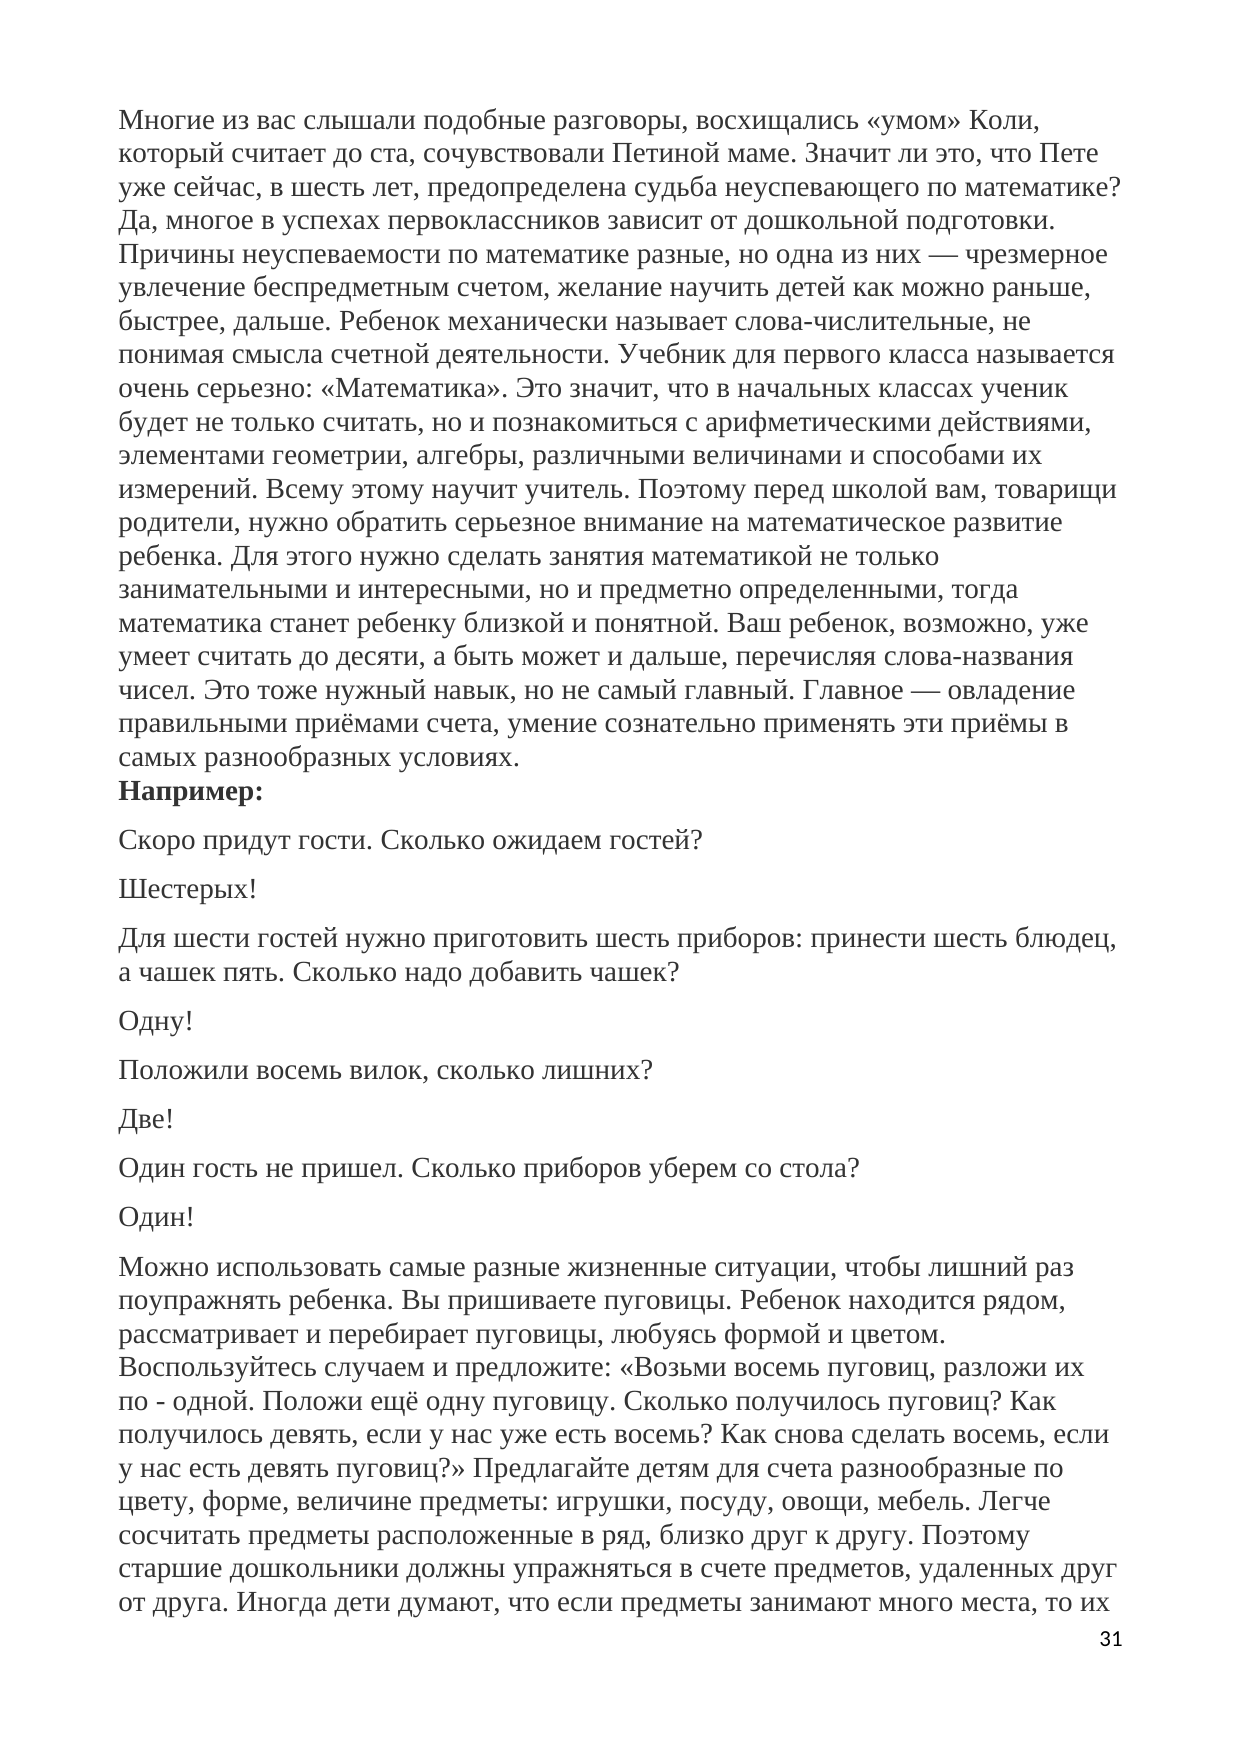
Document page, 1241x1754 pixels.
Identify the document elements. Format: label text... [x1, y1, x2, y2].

text Например: [118, 773, 1122, 806]
text Шестерых! [118, 871, 1122, 904]
text Для шести гостей нужно приготовить шесть приборов: принести шесть блюдец, а чашек пять. Сколько надо добавить чашек? [118, 920, 1122, 987]
text Одну! [118, 1003, 1122, 1036]
text Многие из вас слышали подобные разговоры, восхищались «умом» Коли, который считает до ста, сочувствовали Петиной маме. Значит ли это, что Пете уже сейчас, в шесть лет, предопределена судьба неуспевающего по математике? [118, 102, 1122, 202]
text Скоро придут гости. Сколько ожидаем гостей? [118, 822, 1122, 855]
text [118, 1249, 1122, 1618]
text Да, многое в успехах первоклассников зависит от дошкольной подготовки. Причины неуспеваемости по математике разные, но одна из них — чрезмерное увлечение беспредметным счетом, желание научить детей как можно раньше, быстрее, дальше. Ребенок механически называет слова-числительные, не понимая смысла счетной деятельности. Учебник для первого класса называется очень серьезно: «Математика». Это значит, что в начальных классах ученик будет не только считать, но и познакомиться с арифметическими действиями, элементами геометрии, алгебры, различными величинами и способами их измерений. Всему этому научит учитель. Поэтому перед школой вам, товарищи родители, нужно обратить серьезное внимание на математическое развитие ребенка. Для этого нужно сделать занятия математикой не только занимательными и интересными, но и предметно определенными, тогда математика станет ребенку близкой и понятной. Ваш ребенок, возможно, уже умеет считать до десяти, а быть может и дальше, перечисляя слова-названия чисел. Это тоже нужный навык, но не самый главный. Главное — овладение правильными приёмами счета, умение сознательно применять эти приёмы в самых разнообразных условиях. [118, 202, 1122, 773]
text Две! [118, 1101, 1122, 1135]
text Один гость не пришел. Сколько приборов уберем со стола? [118, 1150, 1122, 1184]
text Положили восемь вилок, сколько лишних? [118, 1052, 1122, 1086]
text Один! [118, 1199, 1122, 1233]
